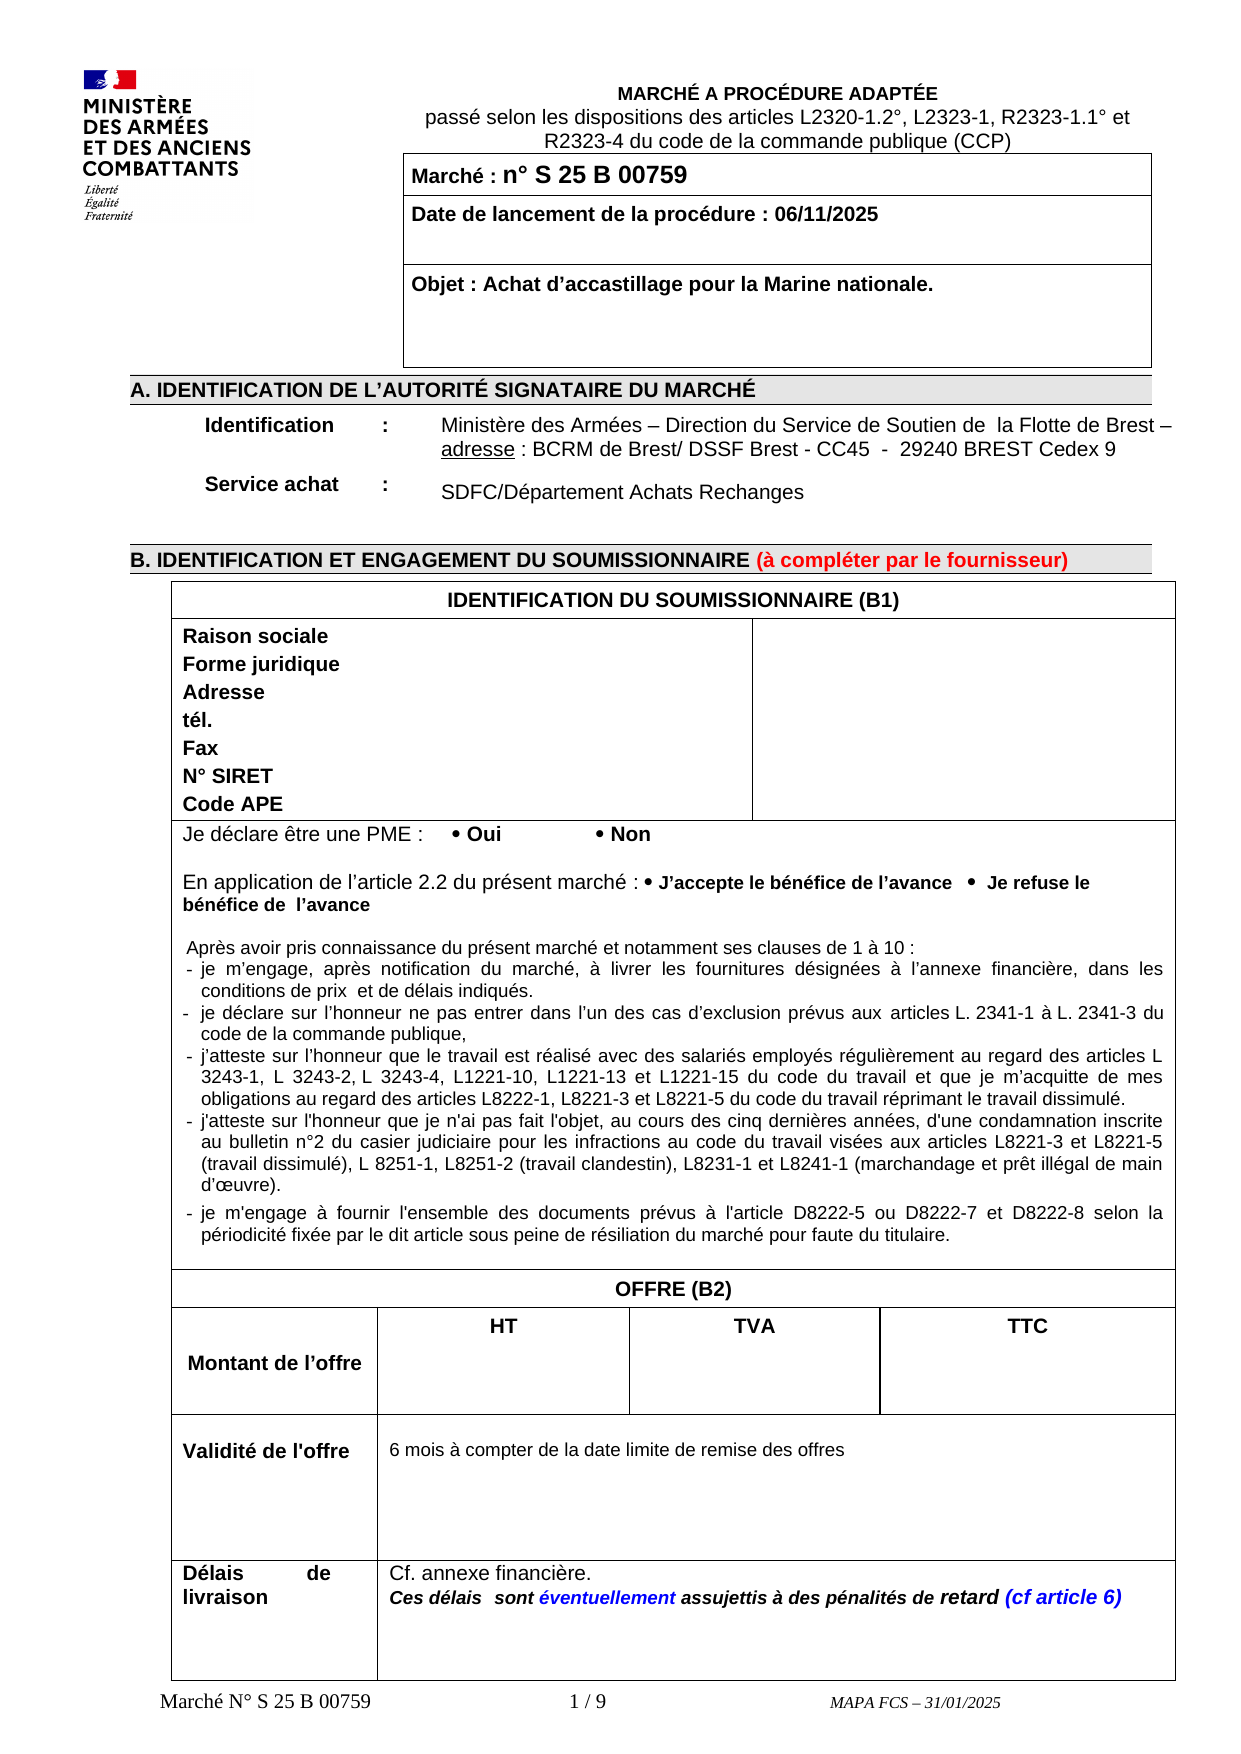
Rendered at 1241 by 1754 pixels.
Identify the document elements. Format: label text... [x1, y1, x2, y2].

text A. IDENTIFICATION DE L’AUTORITÉ SIGNATAIRE DU MARCHÉ [130, 376, 1152, 404]
table_cell Date de lancement de la procédure : 06/11/2025 [404, 196, 1151, 264]
table_cell OFFRE (B2) [172, 1270, 1175, 1307]
table_header [167, 83, 404, 367]
table_cell Marché : n° S 25 B 00759 [404, 154, 1151, 195]
picture [81, 68, 254, 223]
table_cell Objet : Achat d’accastillage pour la Marine nationale. [404, 265, 1151, 367]
table_header [171, 411, 673, 538]
text B. IDENTIFICATION ET ENGAGEMENT DU SOUMISSIONNAIRE (à compléter par le fournisseur) [130, 545, 1152, 573]
table_cell Je déclare être une PME : Oui Non En application de l’article 2.2 du présent marché : J’accepte le bénéfice de l’avance Je refuse le bénéfice de l’avance Après avoir pris connaissance du présent marché et notamment ses clauses de 1 à 10 : je m’engage, après notification du marché, à livrer les fournitures désignées à l’annexe financière, dans les conditions de prix et de délais indiqués. je déclare sur l’honneur ne pas entrer dans l’un des cas d’exclusion prévus aux articles L. 2341-1 à L. 2341-3 du code de la commande publique, j’atteste sur l’honneur que le travail est réalisé avec des salariés employés régulièrement au regard des articles L 3243-1, L 3243-2, L 3243-4, L1221-10, L1221-13 et L1221-15 du code du travail et que je m’acquitte de mes obligations au regard des articles L8222-1, L8221-3 et L8221-5 du code du travail réprimant le travail dissimulé. j'atteste sur l'honneur que je n'ai pas fait l'objet, au cours des cinq dernières années, d'une condamnation inscrite au bulletin n°2 du casier judiciaire pour les infractions au code du travail visées aux articles L8221-3 et L8221-5 (travail dissimulé), L 8251-1, L8251-2 (travail clandestin), L8231-1 et L8241-1 (marchandage et prêt illégal de main d’œuvre). je m'engage à fournir l'ensemble des documents prévus à l'article D8222-5 ou D8222-7 et D8222-8 selon la périodicité fixée par le dit article sous peine de résiliation du marché pour faute du titulaire. [172, 821, 1175, 1269]
table_cell TTC [881, 1308, 1175, 1414]
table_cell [378, 1561, 1175, 1680]
table_cell Montant de l’offre [172, 1308, 377, 1414]
table_cell 6 mois à compter de la date limite de remise des offres [378, 1415, 1175, 1559]
table_cell Raison sociale Forme juridique Adresse tél. Fax N° SIRET Code APE [172, 619, 752, 820]
table_cell [753, 619, 1175, 820]
table_cell Délais de livraison [172, 1561, 377, 1680]
table_cell TVA [630, 1308, 879, 1414]
table_cell Validité de l'offre: : [172, 1415, 377, 1559]
table_cell HT [378, 1308, 629, 1414]
table_header [673, 411, 1175, 538]
table_header MARCHÉ A PROCÉDURE ADAPTÉE passé selon les dispositions des articles L2320-1.2°, L2323-1, R2323-1.1° et R2323-4 du code de la commande publique (CCP) [404, 83, 1152, 153]
table_header IDENTIFICATION DU SOUMISSIONNAIRE (B1) [172, 582, 1175, 618]
